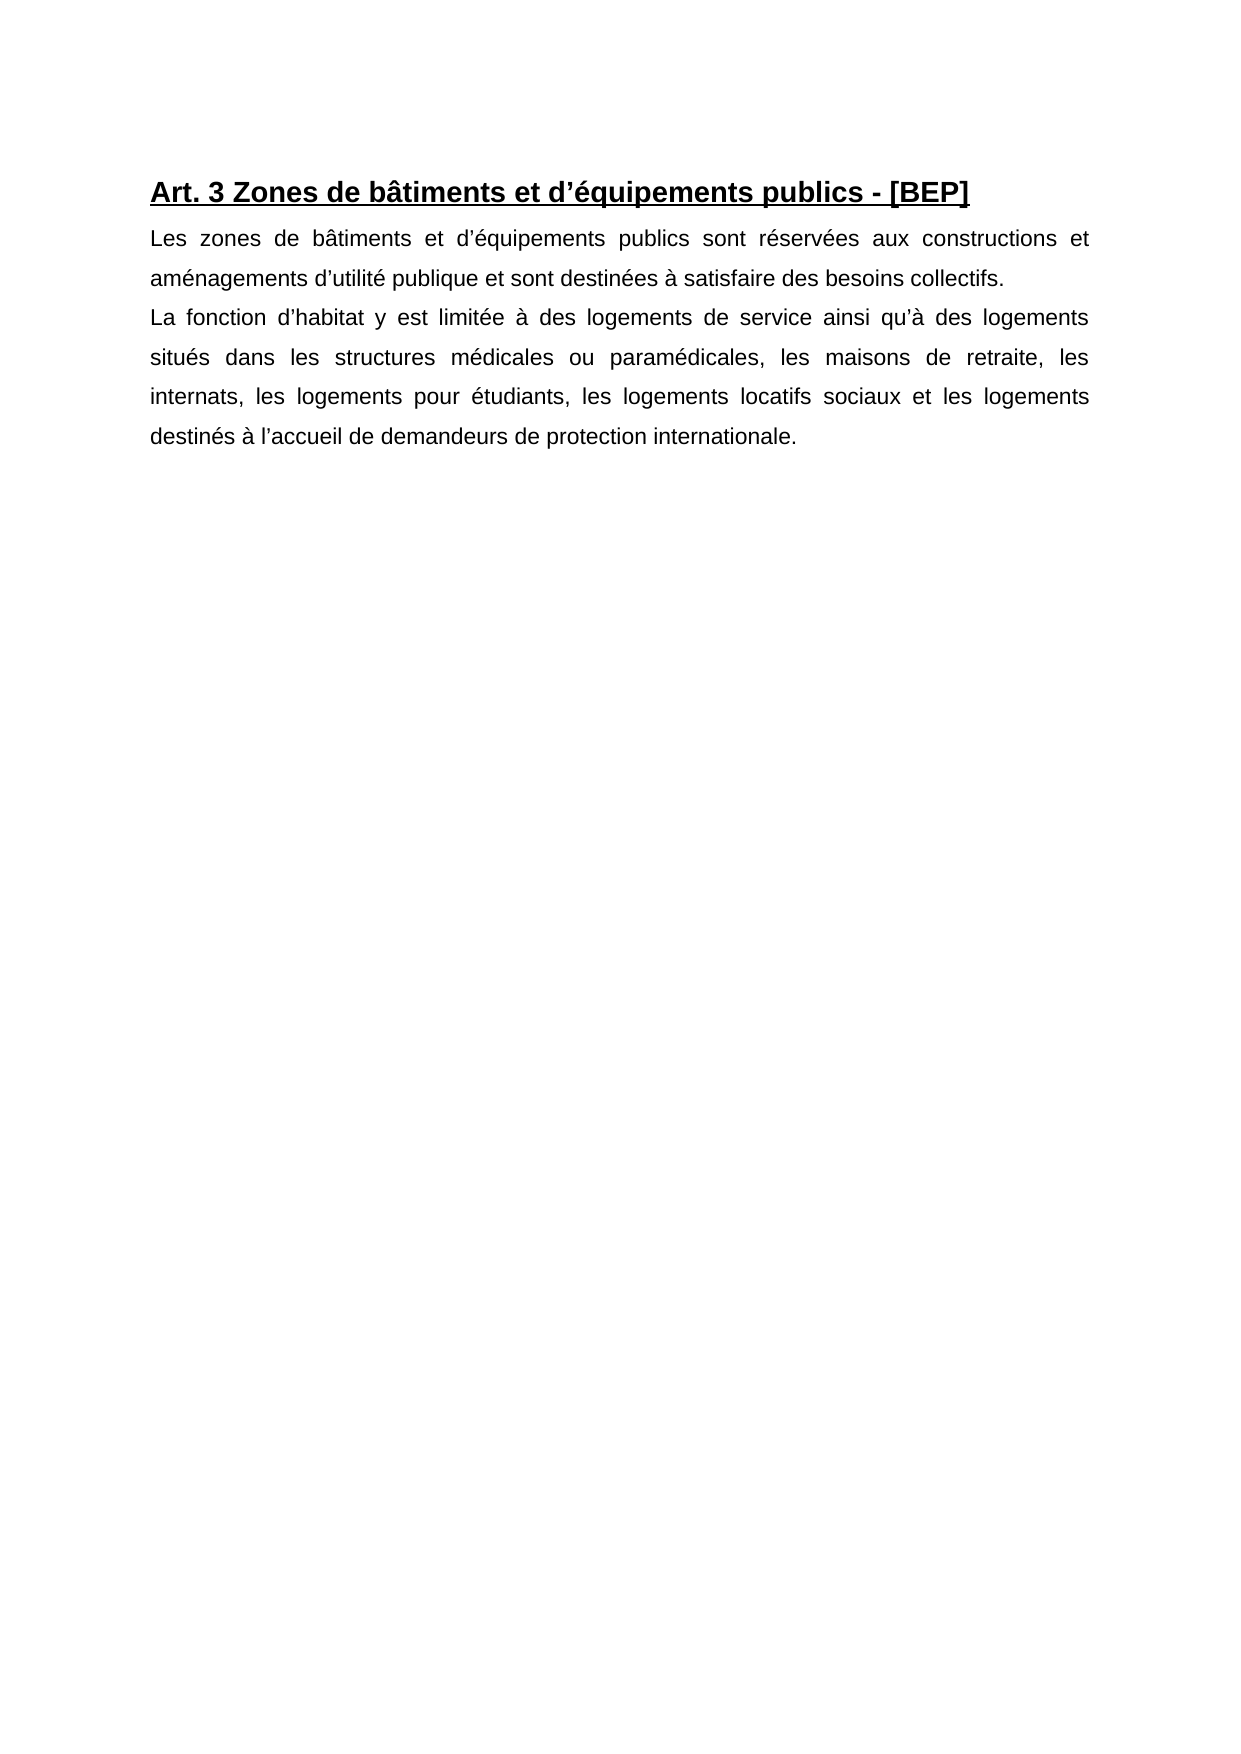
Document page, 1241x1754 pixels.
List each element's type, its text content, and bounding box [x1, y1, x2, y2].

subtitle Art. 3 Zones de bâtiments et d’équipements publics - [BEP] [150, 175, 1090, 208]
text La fonction d’habitat y est limitée à des logements de service ainsi qu’à des logements situés dans les structures médicales ou paramédicales, les maisons de retraite, les internats, les logements pour étudiants, les logements locatifs sociaux et les logements destinés à l’accueil de demandeurs de protection internationale. [150, 304, 1090, 449]
text Les zones de bâtiments et d’équipements publics sont réservées aux constructions et aménagements d’utilité publique et sont destinées à satisfaire des besoins collectifs. [150, 225, 1090, 291]
